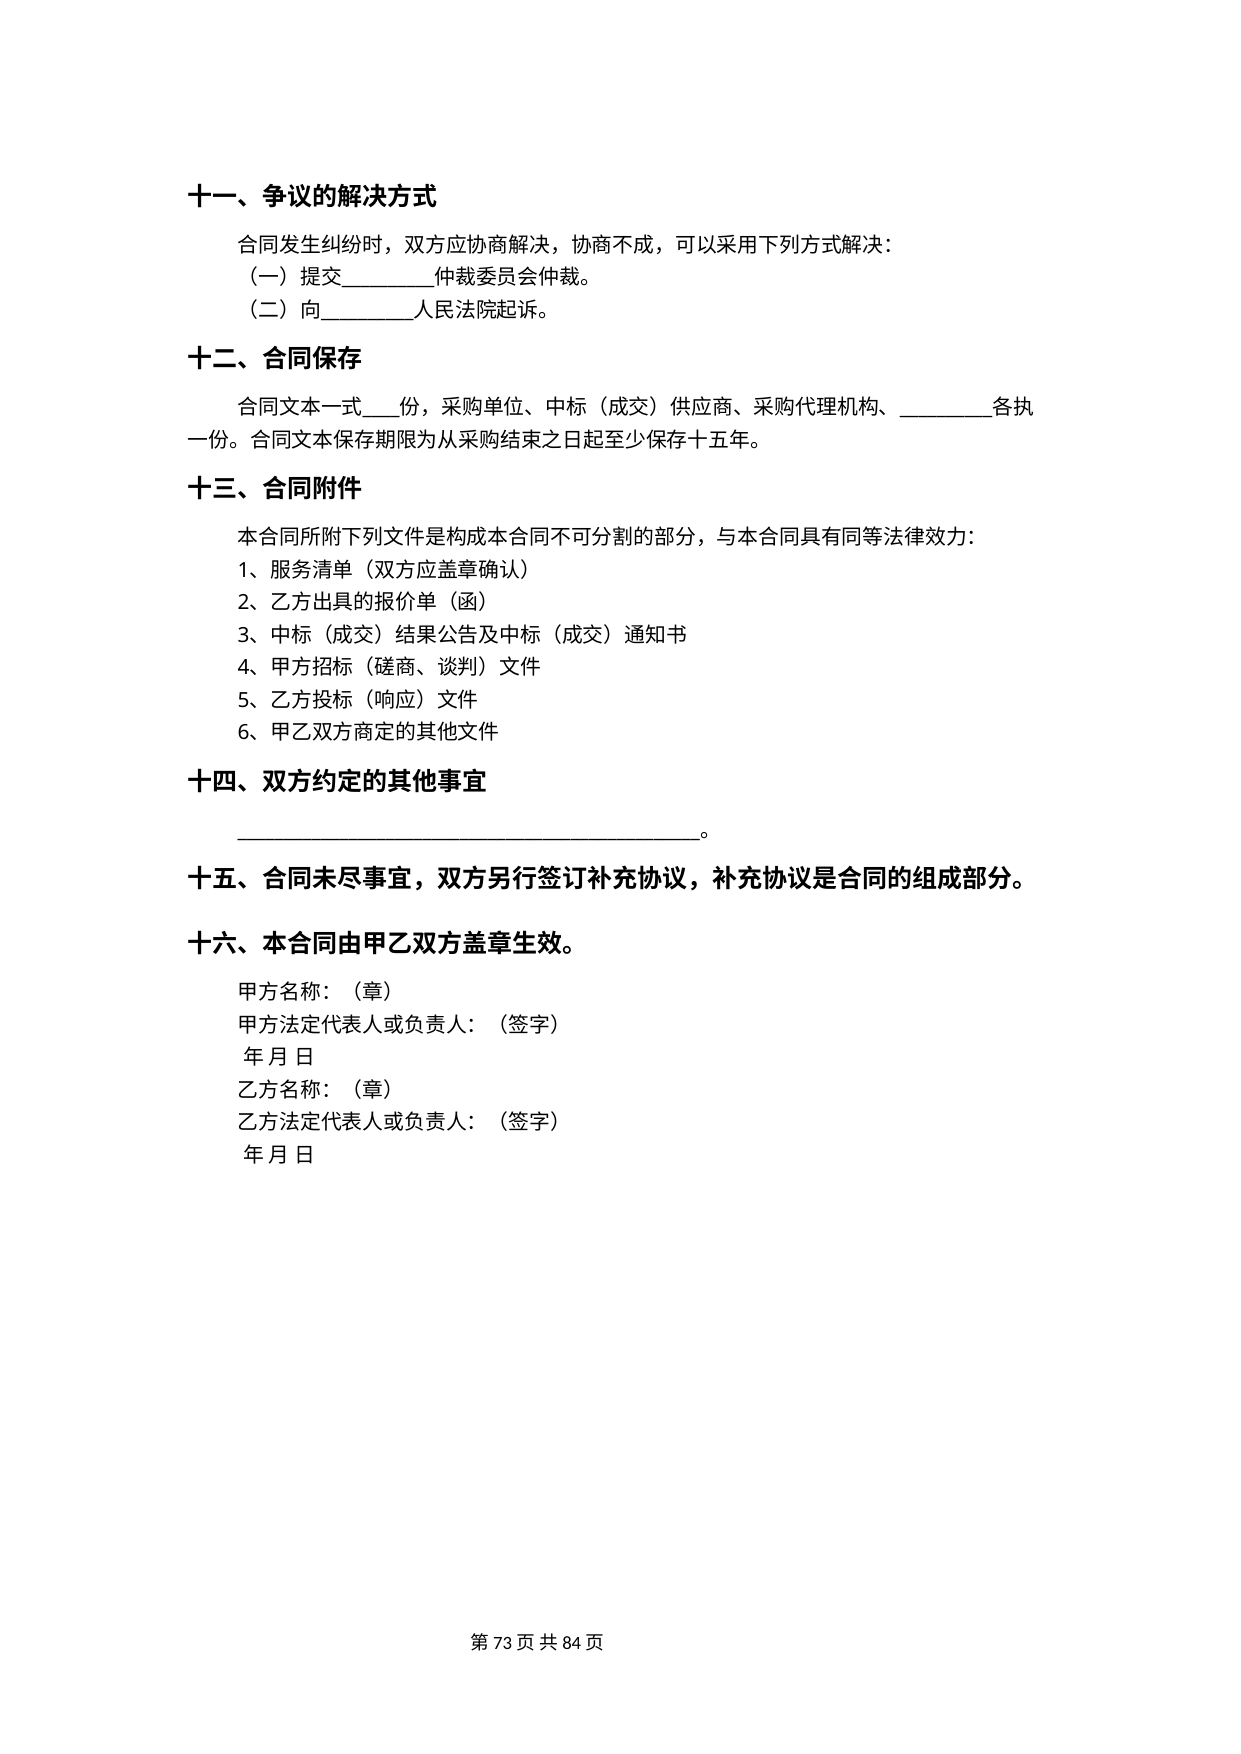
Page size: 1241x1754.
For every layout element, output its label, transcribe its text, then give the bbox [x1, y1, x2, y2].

text 年 月 日 [187, 1039, 1053, 1072]
text 年 月 日 [187, 1137, 1053, 1169]
text 5、乙方投标（响应）文件 [187, 682, 1053, 714]
text 甲方法定代表人或负责人：（签字） [187, 1007, 1053, 1039]
text 十三、合同附件 [187, 454, 1053, 519]
text __________________________________________________。 [187, 812, 1053, 844]
text 6、甲乙双方商定的其他文件 [187, 714, 1053, 747]
text 3、中标（成交）结果公告及中标（成交）通知书 [187, 617, 1053, 649]
text 十四、双方约定的其他事宜 [187, 747, 1053, 812]
text 十二、合同保存 [187, 324, 1053, 389]
text 十六、本合同由甲乙双方盖章生效。 [187, 909, 1053, 974]
text 乙方名称：（章） [187, 1072, 1053, 1104]
text 十五、合同未尽事宜，双方另行签订补充协议，补充协议是合同的组成部分。 [187, 844, 1053, 909]
text 本合同所附下列文件是构成本合同不可分割的部分，与本合同具有同等法律效力： [187, 519, 1053, 552]
text 甲方名称：（章） [187, 974, 1053, 1007]
text 合同发生纠纷时，双方应协商解决，协商不成，可以采用下列方式解决： [187, 227, 1053, 259]
text （一）提交__________仲裁委员会仲裁。 [187, 259, 1053, 292]
text 2、乙方出具的报价单（函） [187, 584, 1053, 617]
text 1、服务清单（双方应盖章确认） [187, 552, 1053, 584]
text 合同文本一式____份，采购单位、中标（成交）供应商、采购代理机构、__________各执一份。合同文本保存期限为从采购结束之日起至少保存十五年。 [187, 389, 1053, 454]
text 乙方法定代表人或负责人：（签字） [187, 1104, 1053, 1137]
text 十一、争议的解决方式 [187, 162, 1053, 227]
text （二）向__________人民法院起诉。 [187, 292, 1053, 324]
text 4、甲方招标（磋商、谈判）文件 [187, 649, 1053, 682]
